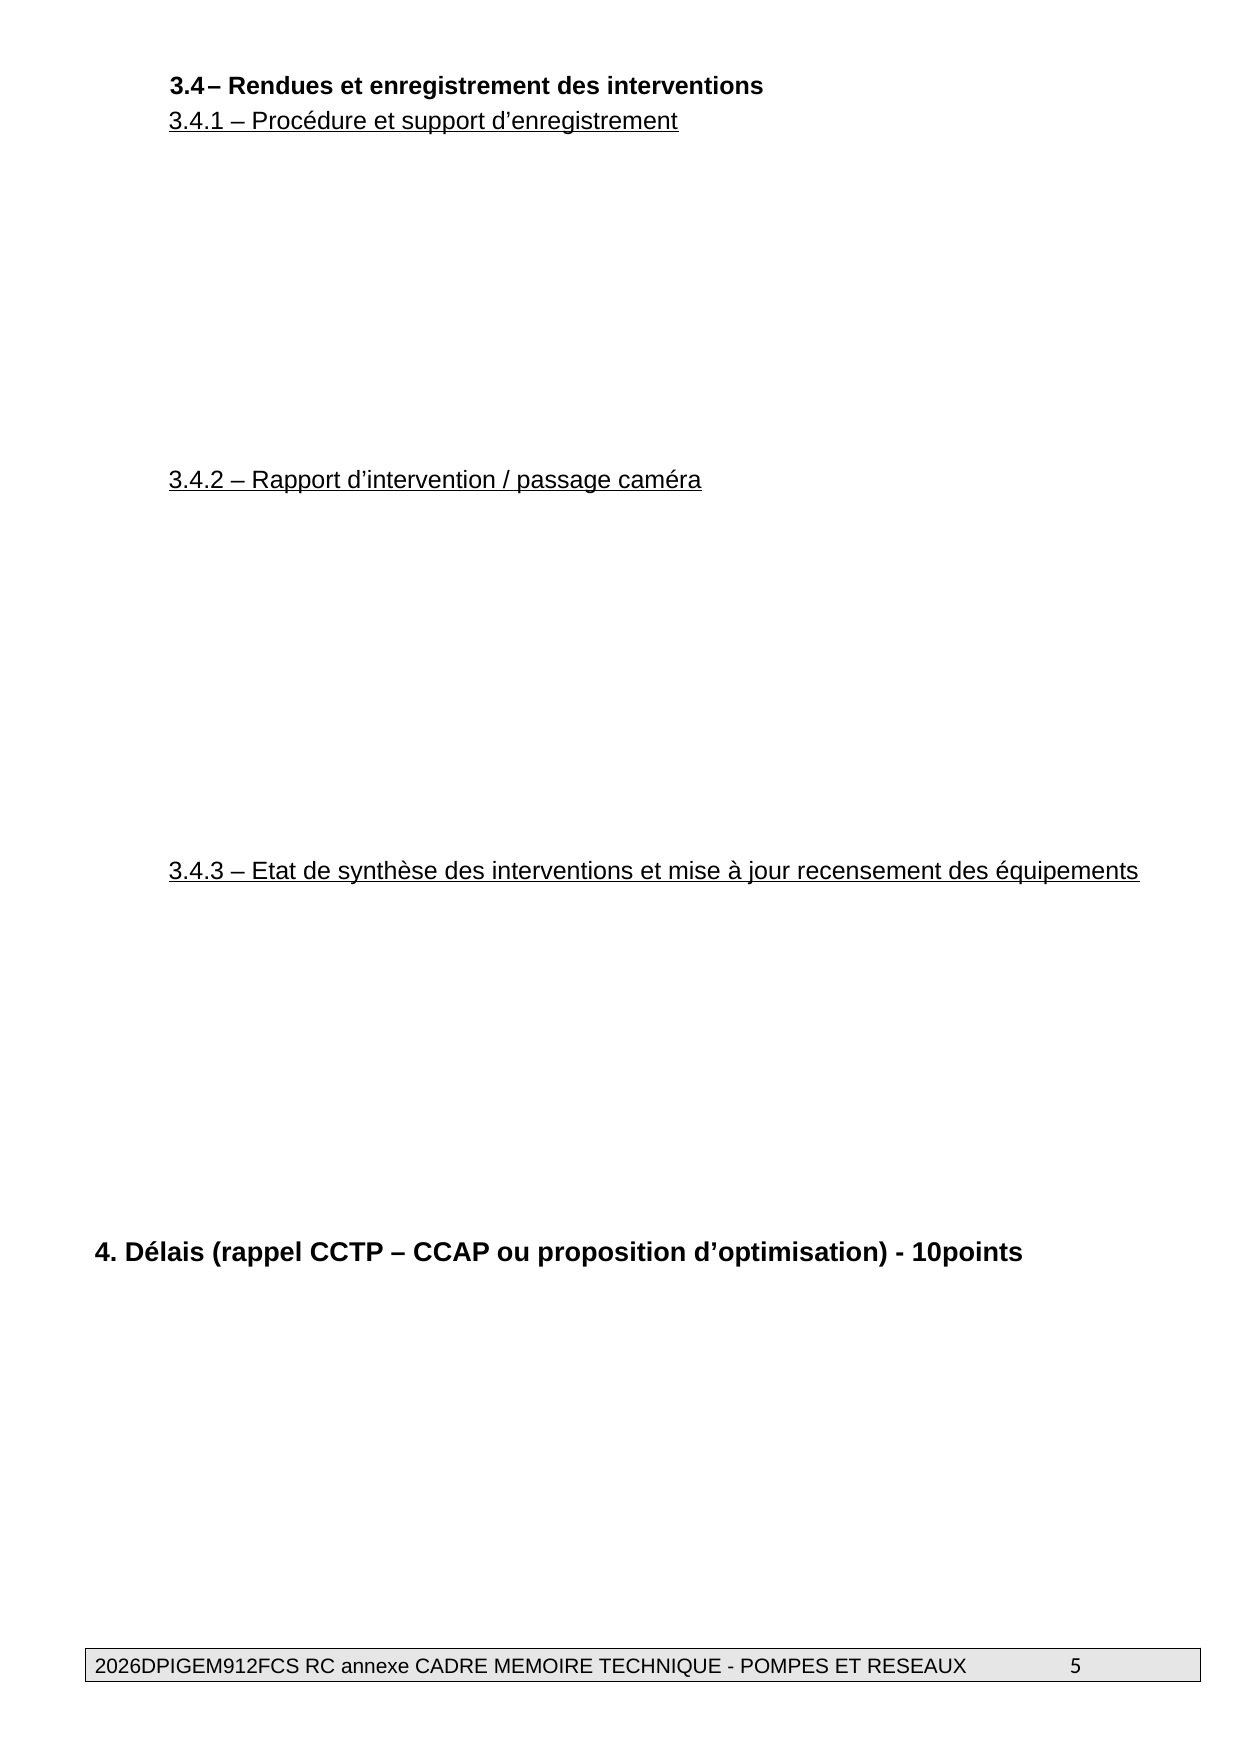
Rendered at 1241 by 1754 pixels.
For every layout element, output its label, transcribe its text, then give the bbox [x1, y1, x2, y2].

subtitle 3.4.1 – Procédure et support d’enregistrement [168, 106, 1146, 134]
subtitle 3.4.3 – Etat de synthèse des interventions et mise à jour recensement des équipements [168, 856, 1146, 885]
subtitle 4. Délais (rappel CCTP – CCAP ou proposition d’optimisation) - 10points [94, 1236, 1146, 1267]
subtitle – Rendues et enregistrement des interventions [169, 71, 1144, 99]
subtitle 3.4.2 – Rapport d’intervention / passage caméra [168, 465, 1146, 494]
